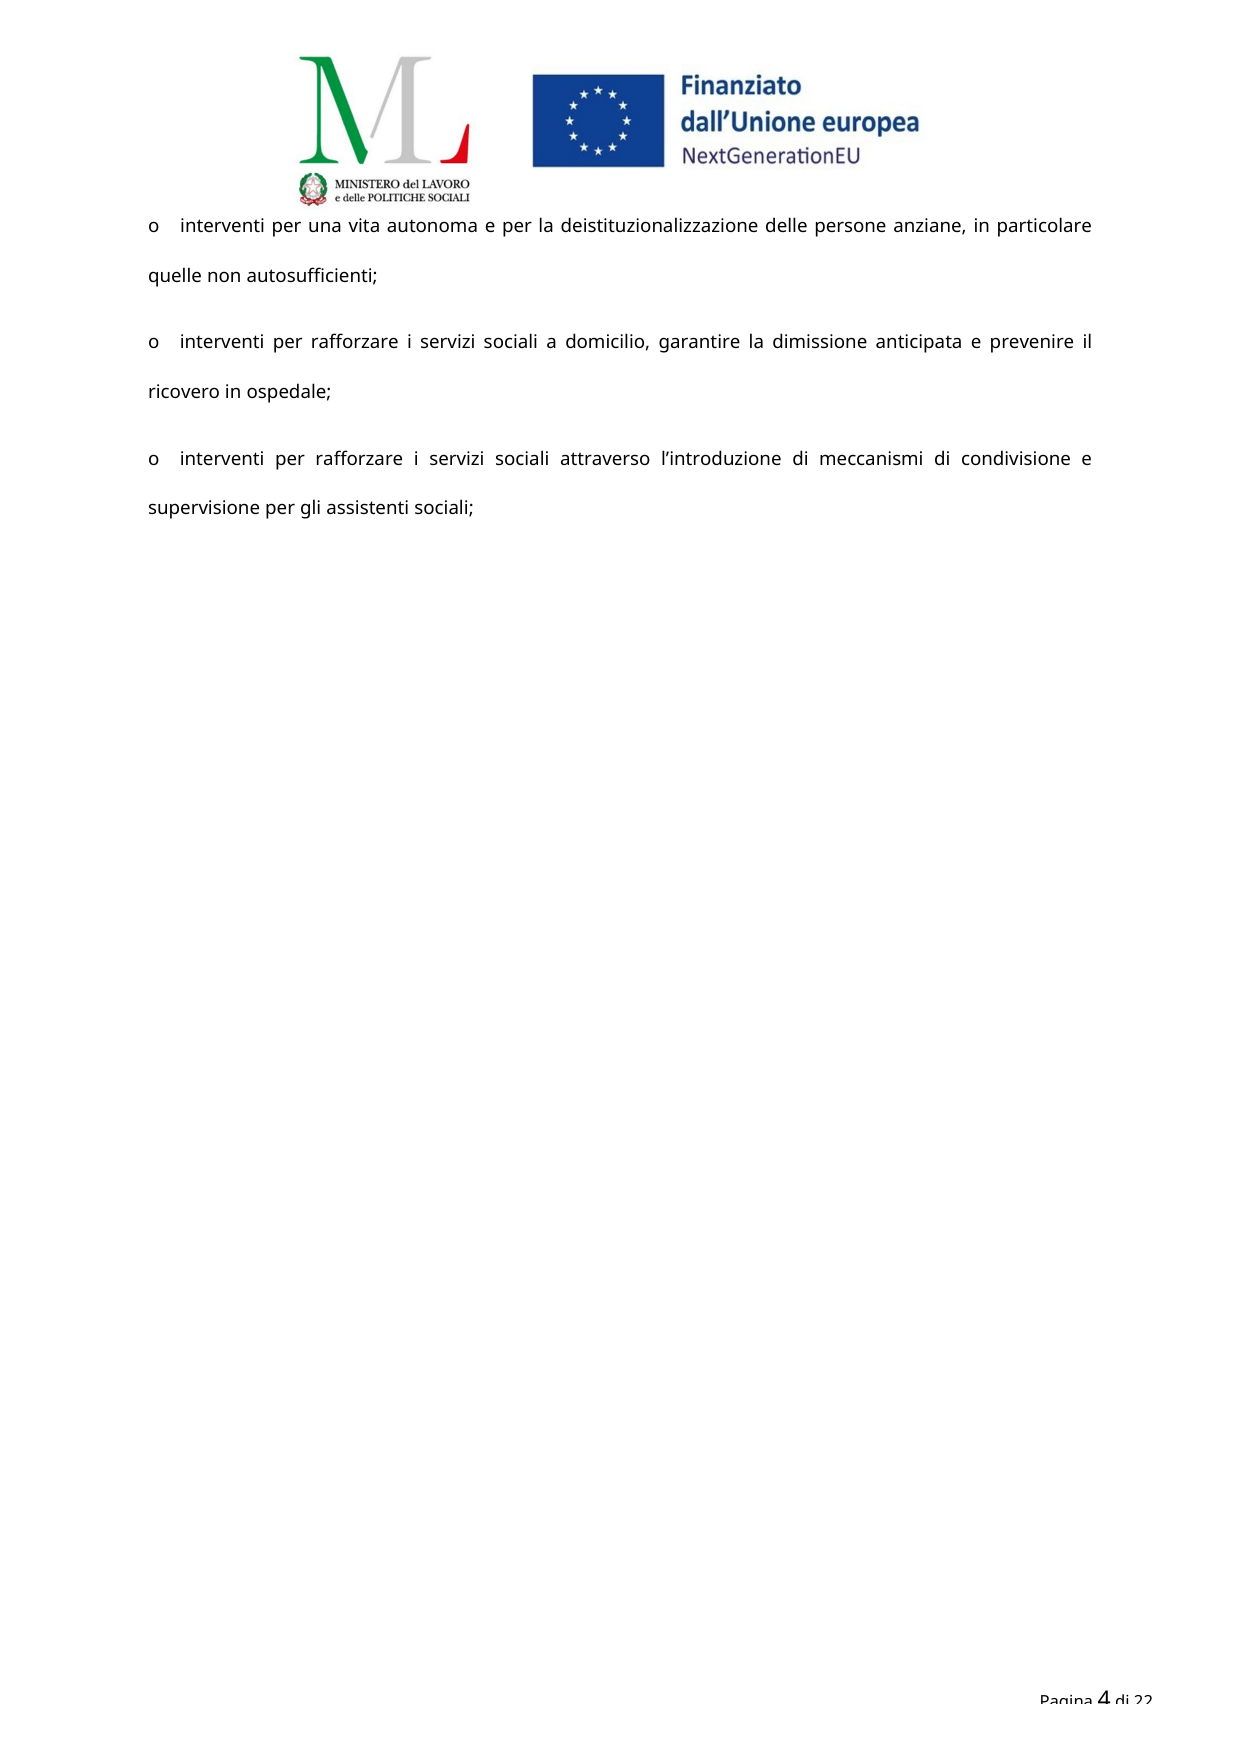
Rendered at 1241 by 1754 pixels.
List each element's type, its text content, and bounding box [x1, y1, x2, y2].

list interventi per rafforzare i servizi sociali a domicilio, garantire la dimissione anticipata e prevenire il ricovero in ospedale; [148, 329, 1093, 404]
list interventi per rafforzare i servizi sociali attraverso l’introduzione di meccanismi di condivisione e supervisione per gli assistenti sociali; [148, 445, 1093, 520]
picture [291, 24, 1000, 212]
list interventi per una vita autonoma e per la deistituzionalizzazione delle persone anziane, in particolare quelle non autosufficienti; [148, 212, 1093, 288]
